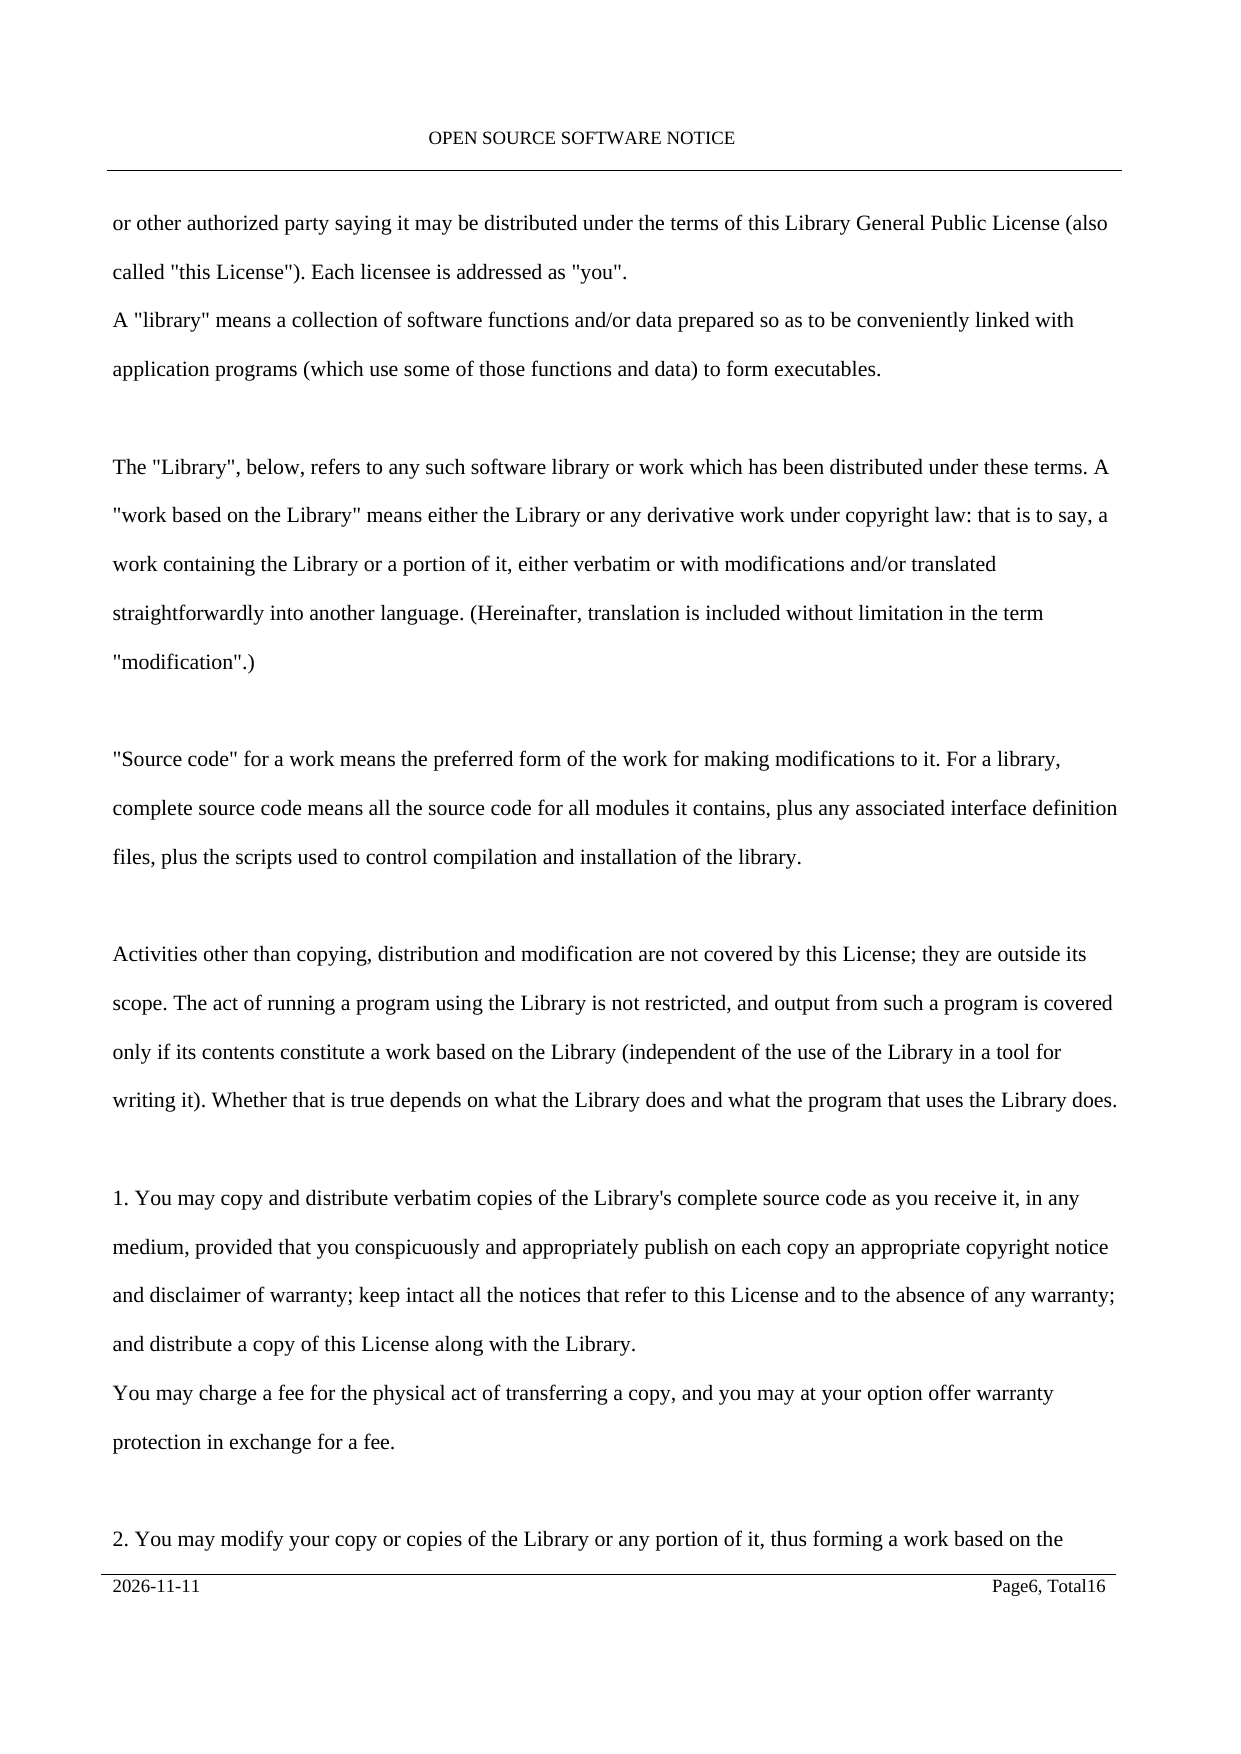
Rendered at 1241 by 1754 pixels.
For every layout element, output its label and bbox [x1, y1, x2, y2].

text [112, 206, 1128, 1555]
